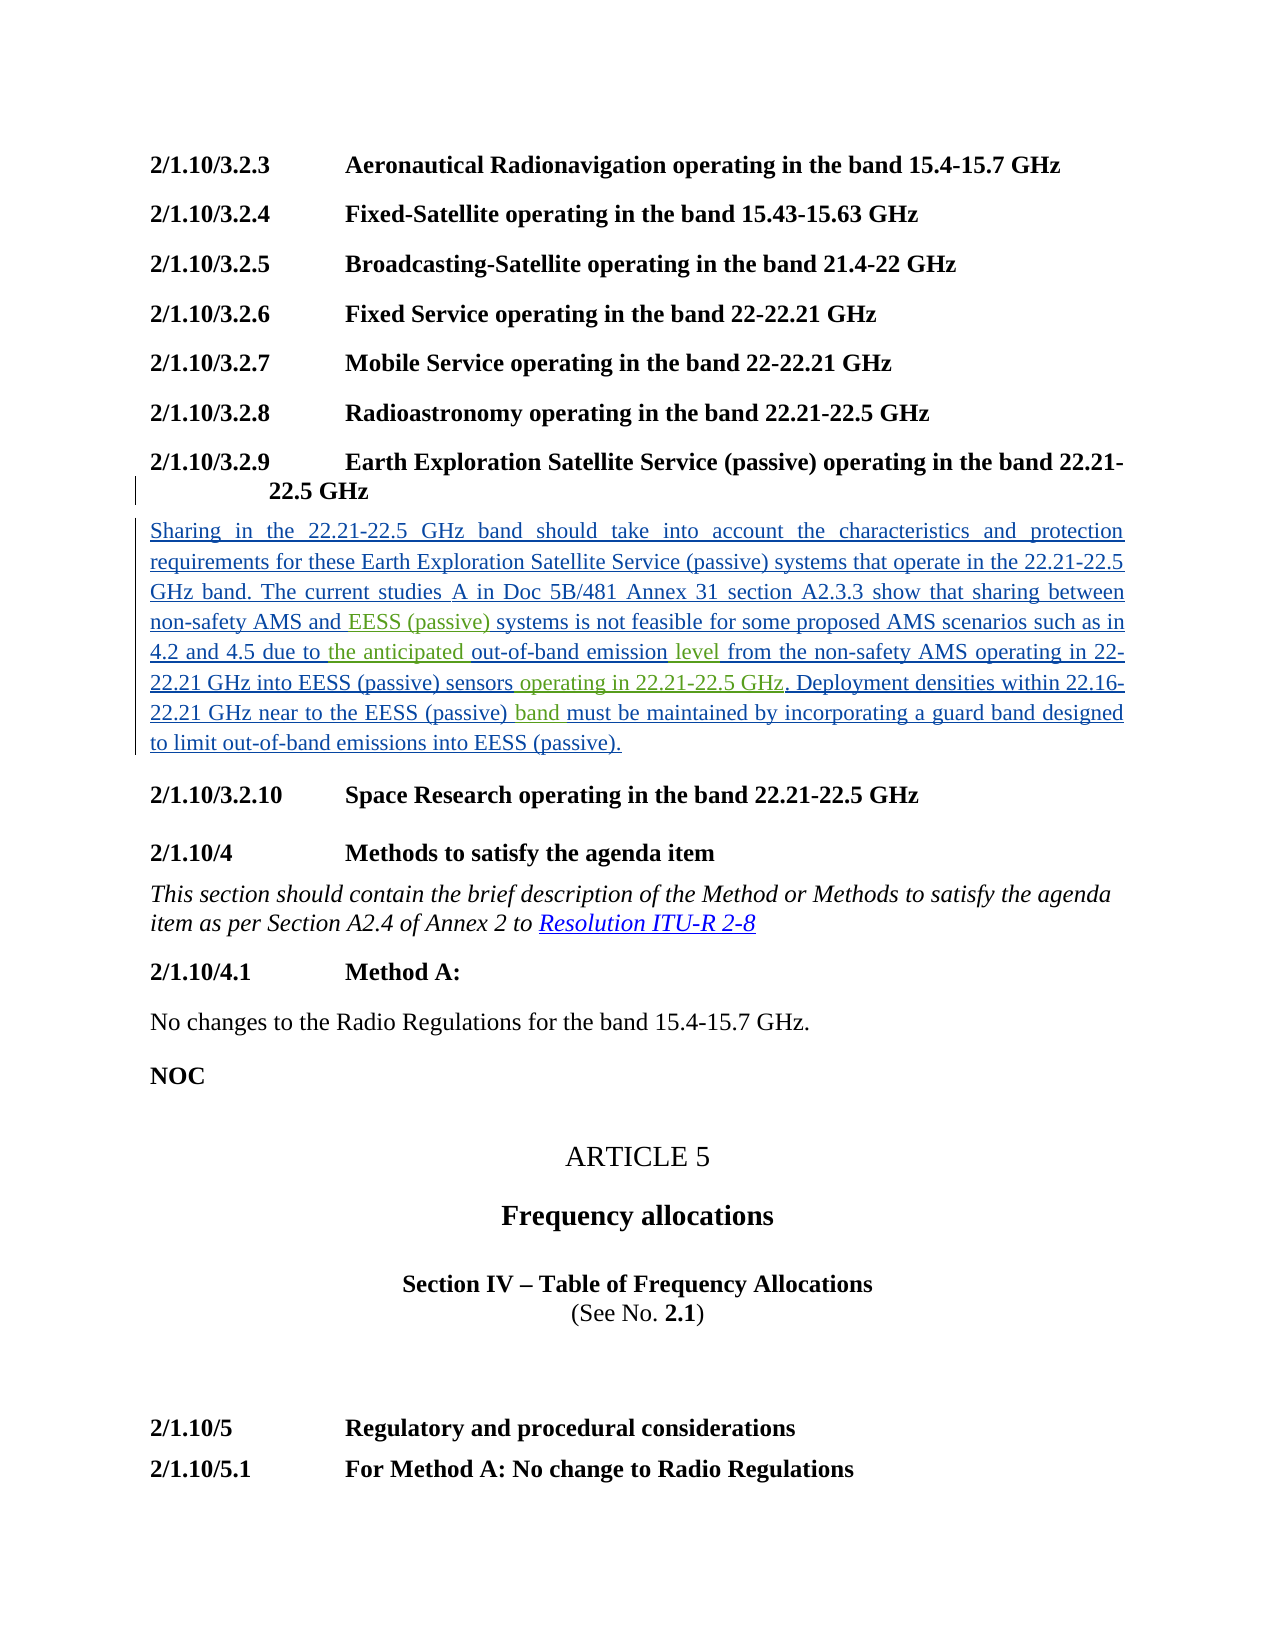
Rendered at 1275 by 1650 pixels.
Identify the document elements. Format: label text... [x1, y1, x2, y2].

text No changes to the Radio Regulations for the band 15.4-15.7 GHz. [150, 1007, 1125, 1036]
text Section IV – Table of Frequency Allocations (See No. 2.1) [150, 1269, 1125, 1384]
text 2/1.10/4.1 Method A: [150, 957, 1125, 986]
text 2/1.10/3.2.5 Broadcasting-Satellite operating in the band 21.4-22 GHz [150, 249, 1125, 278]
text 2/1.10/3.2.9 Earth Exploration Satellite Service (passive) operating in the band 22.21-22.5 GHz [150, 447, 1125, 505]
text 2/1.10/3.2.7 Mobile Service operating in the band 22-22.21 GHz [150, 348, 1125, 377]
text 2/1.10/4 Methods to satisfy the agenda item [150, 838, 1125, 867]
text This section should contain the brief description of the Method or Methods to satisfy the agenda item as per Section A2.4 of Annex 2 to Resolution ITU-R 2-8 [150, 879, 1125, 937]
text 2/1.10/5 Regulatory and procedural considerations [150, 1413, 1125, 1442]
title Frequency allocations [150, 1198, 1125, 1232]
text 2/1.10/3.2.3 Aeronautical Radionavigation operating in the band 15.4-15.7 GHz [150, 150, 1125, 179]
text NOC [150, 1061, 1125, 1089]
text 2/1.10/3.2.8 Radioastronomy operating in the band 22.21-22.5 GHz [150, 398, 1125, 427]
text 2/1.10/3.2.6 Fixed Service operating in the band 22-22.21 GHz [150, 299, 1125, 327]
text 2/1.10/3.2.10 Space Research operating in the band 22.21-22.5 GHz [150, 780, 1125, 809]
text ARTICLE 5 [150, 1139, 1125, 1173]
text 2/1.10/3.2.4 Fixed-Satellite operating in the band 15.43-15.63 GHz [150, 199, 1125, 228]
text 2/1.10/5.1 For Method A: No change to Radio Regulations [150, 1454, 1125, 1483]
